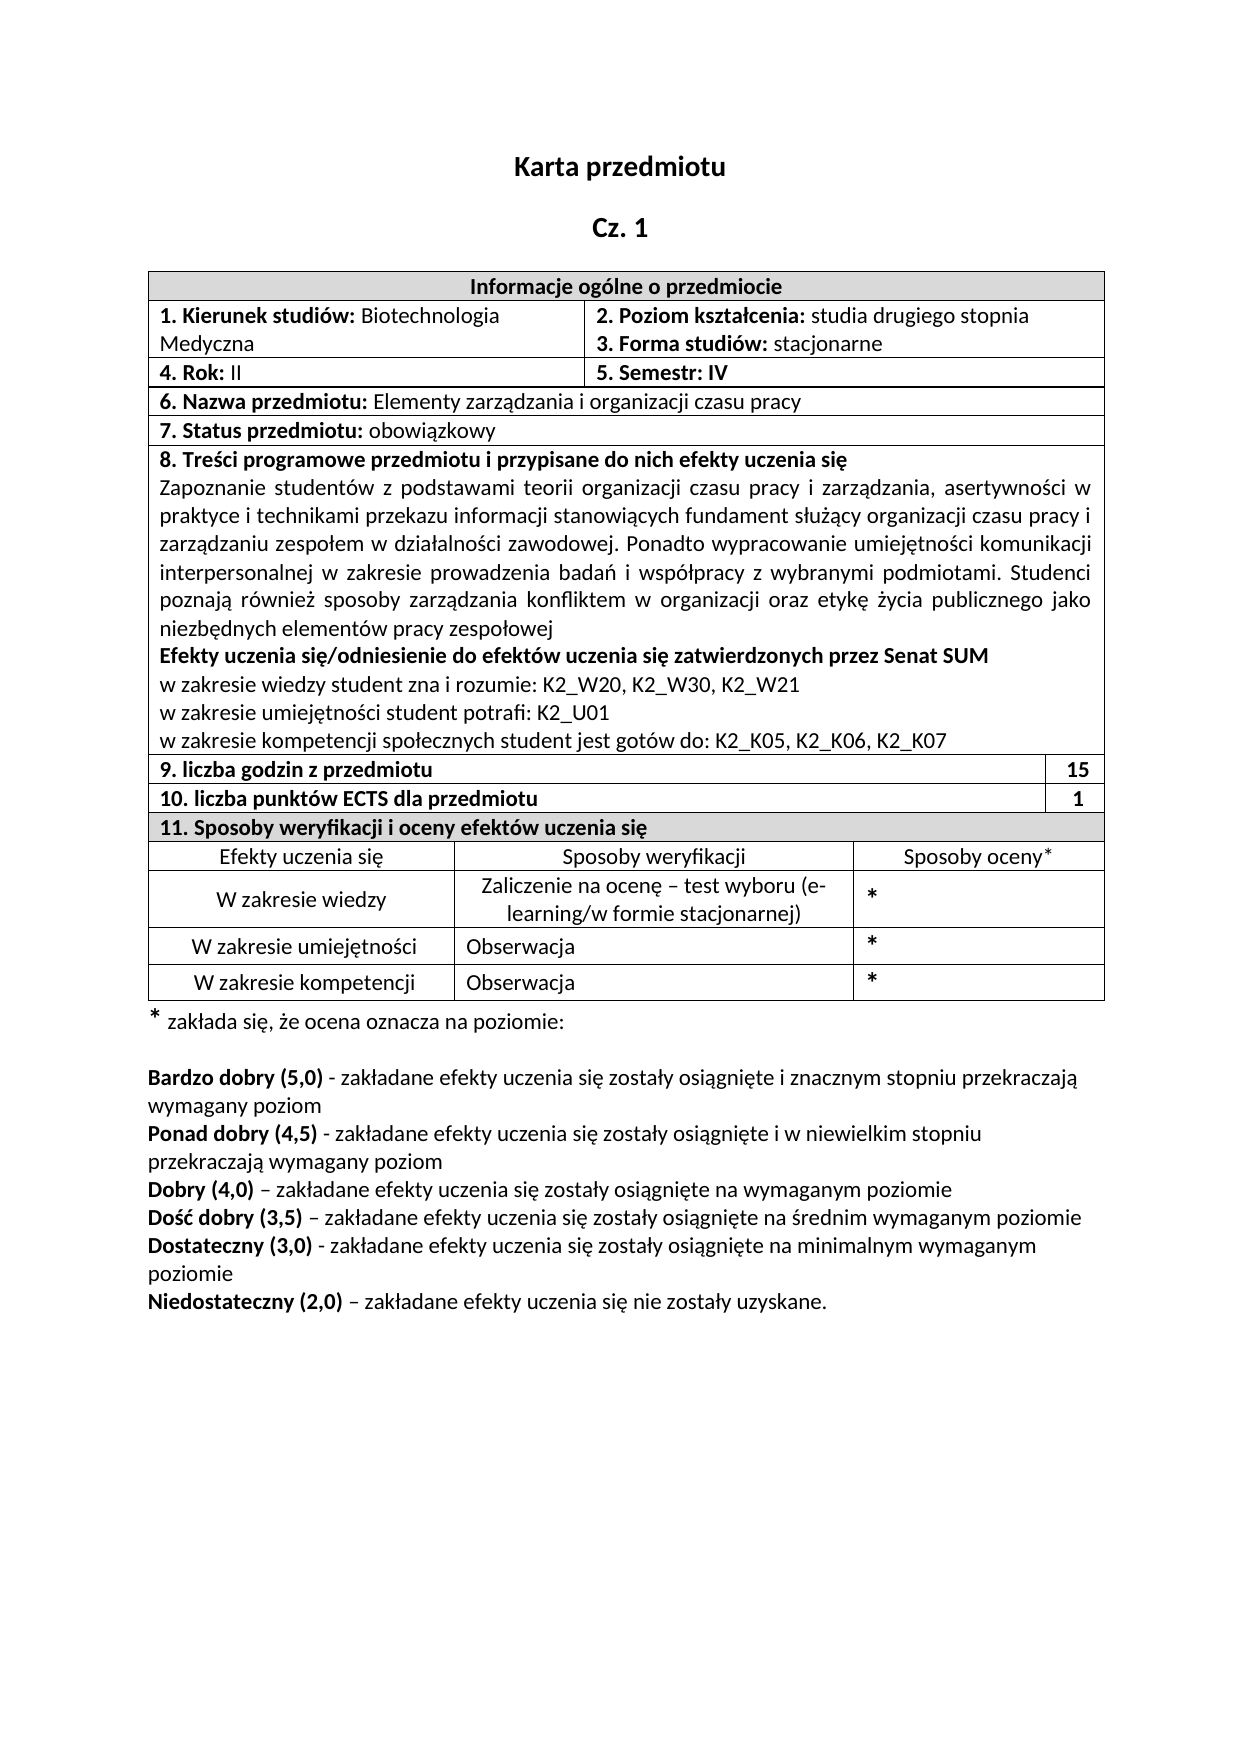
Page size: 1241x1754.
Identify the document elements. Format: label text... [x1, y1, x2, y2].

table_cell W zakresie kompetencji [149, 965, 454, 1000]
table_cell Zapoznanie studentów z podstawami teorii organizacji czasu pracy i zarządzania, asertywności w praktyce i technikami przekazu informacji stanowiących fundament służący organizacji czasu pracy i zarządzaniu zespołem w działalności zawodowej. Ponadto wypracowanie umiejętności komunikacji interpersonalnej w zakresie prowadzenia badań i współpracy z wybranymi podmiotami. Studenci poznają również sposoby zarządzania konfliktem w organizacji oraz etykę życia publicznego jako niezbędnych elementów pracy zespołowej Efekty uczenia się/odniesienie do efektów uczenia się zatwierdzonych przez Senat SUM w zakresie wiedzy student zna i rozumie: K2_W20, K2_W30, K2_W21 w zakresie umiejętności student potrafi: K2_U01 w zakresie kompetencji społecznych student jest gotów do: K2_K05, K2_K06, K2_K07 [149, 474, 1104, 754]
table_cell Efekty uczenia się [149, 842, 454, 870]
text Niedostateczny (2,0) – zakładane efekty uczenia się nie zostały uzyskane. [148, 1287, 1093, 1315]
table_cell 1 [1046, 784, 1104, 812]
table_cell * [854, 928, 1104, 964]
table_cell 2. Poziom kształcenia: studia drugiego stopnia 3. Forma studiów: stacjonarne [585, 301, 1104, 357]
text Dość dobry (3,5) – zakładane efekty uczenia się zostały osiągnięte na średnim wymaganym poziomie [148, 1203, 1093, 1231]
table_cell Sposoby weryfikacji [455, 842, 853, 870]
table_cell 9. liczba godzin z przedmiotu [149, 755, 1045, 783]
table_cell 15 [1046, 755, 1104, 783]
table_cell Obserwacja [455, 928, 853, 964]
table_cell 10. liczba punktów ECTS dla przedmiotu [149, 784, 1045, 812]
table_cell W zakresie umiejętności [149, 928, 454, 964]
table_cell 7. Status przedmiotu: obowiązkowy [149, 416, 1104, 444]
table_cell 5. Semestr: IV [585, 358, 1104, 386]
table_cell Zaliczenie na ocenę – test wyboru (e-learning/w formie stacjonarnej) [455, 871, 853, 927]
table_cell * [854, 871, 1104, 927]
table_cell Obserwacja [455, 965, 853, 1000]
table_cell 6. Nazwa przedmiotu: Elementy zarządzania i organizacji czasu pracy [149, 388, 1104, 415]
text Cz. 1 [148, 209, 1093, 245]
table_cell * [854, 965, 1104, 1000]
text * zakłada się, że ocena oznacza na poziomie: [148, 1001, 1093, 1037]
text Karta przedmiotu [148, 148, 1093, 183]
text Ponad dobry (4,5) - zakładane efekty uczenia się zostały osiągnięte i w niewielkim stopniu przekraczają wymagany poziom [148, 1119, 1093, 1175]
table_cell W zakresie wiedzy [149, 871, 454, 927]
table_header Informacje ogólne o przedmiocie [149, 272, 1104, 300]
table_cell 1. Kierunek studiów: Biotechnologia Medyczna [149, 301, 584, 357]
table_cell 8. Treści programowe przedmiotu i przypisane do nich efekty uczenia się [149, 446, 1104, 473]
table_cell Sposoby oceny* [854, 842, 1104, 870]
table_cell 11. Sposoby weryfikacji i oceny efektów uczenia się [149, 813, 1104, 841]
table_cell 4. Rok: II [149, 358, 584, 386]
text Bardzo dobry (5,0) - zakładane efekty uczenia się zostały osiągnięte i znacznym stopniu przekraczają wymagany poziom [148, 1063, 1093, 1119]
text Dostateczny (3,0) - zakładane efekty uczenia się zostały osiągnięte na minimalnym wymaganym poziomie [148, 1231, 1093, 1287]
text Dobry (4,0) – zakładane efekty uczenia się zostały osiągnięte na wymaganym poziomie [148, 1175, 1093, 1203]
